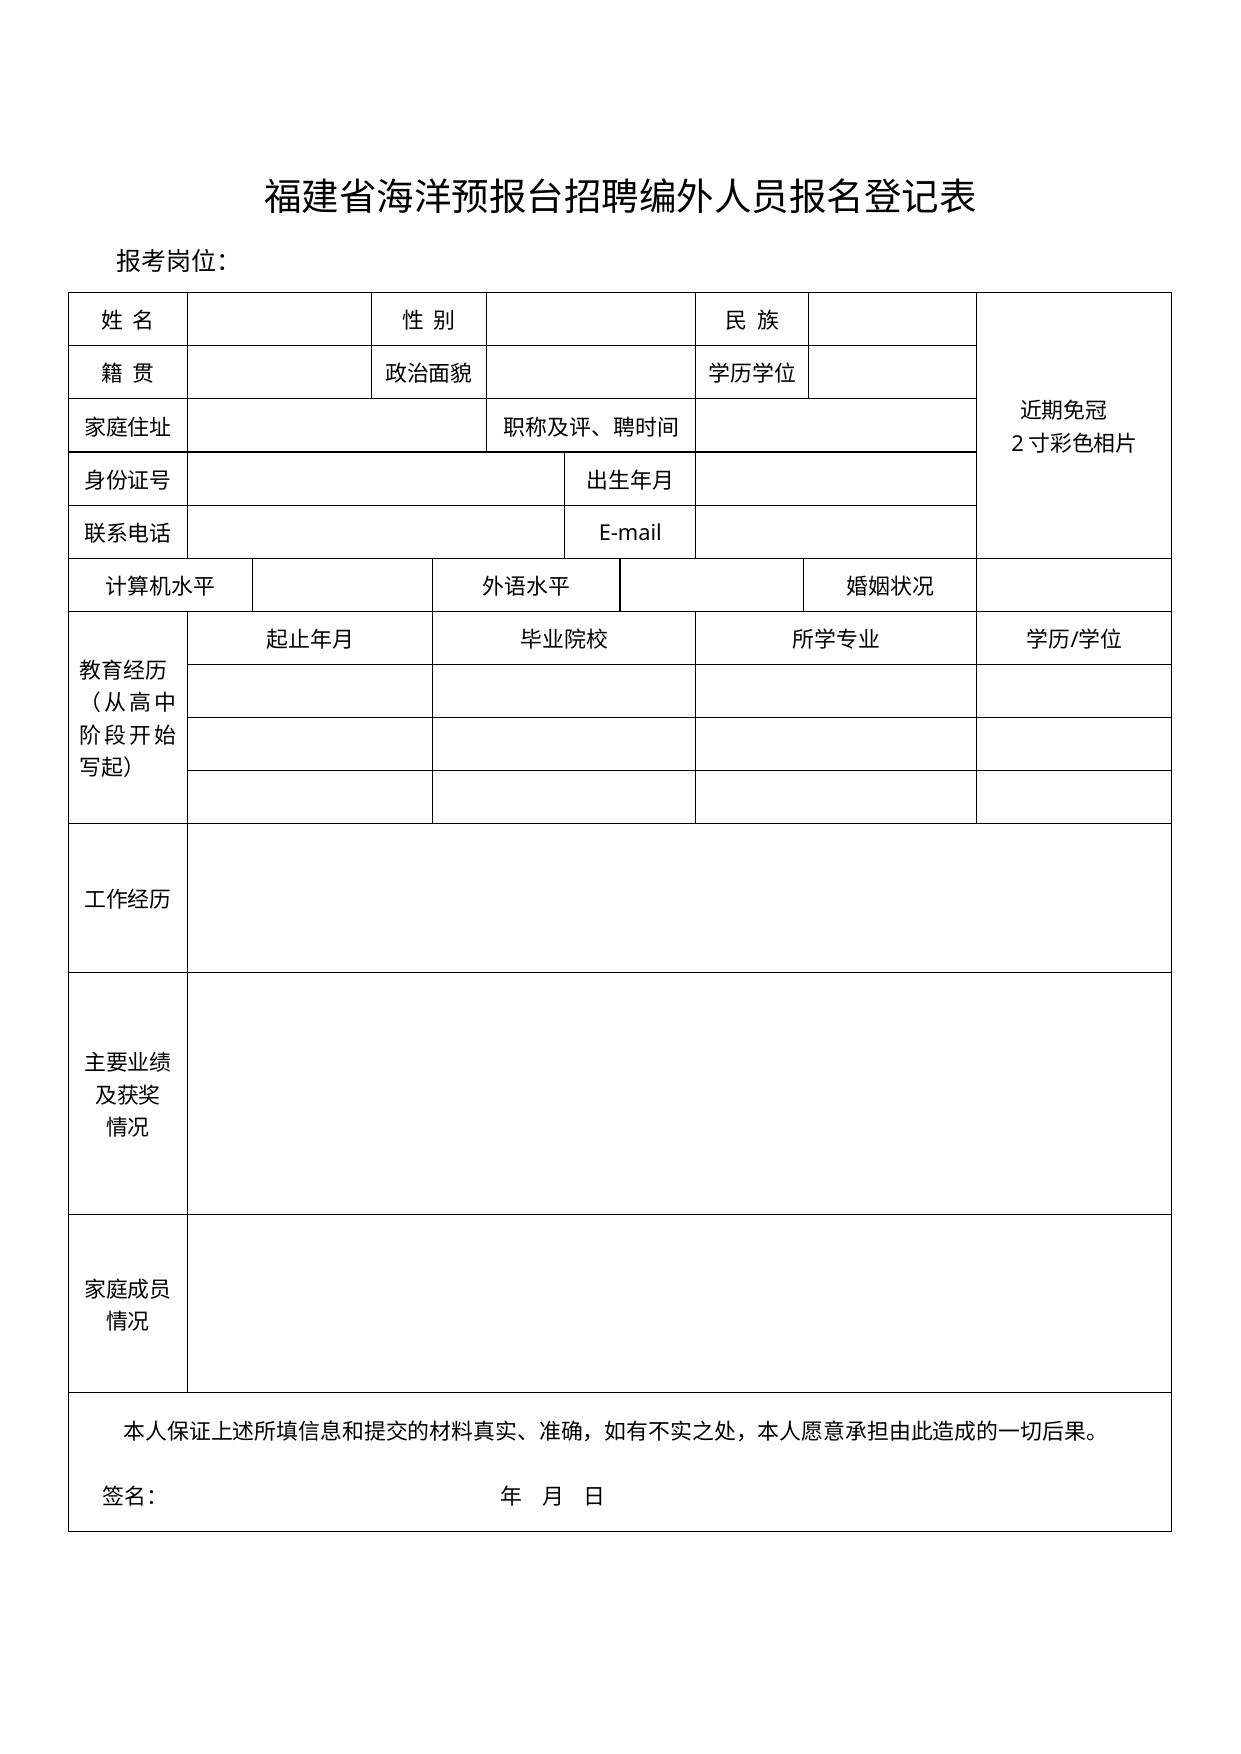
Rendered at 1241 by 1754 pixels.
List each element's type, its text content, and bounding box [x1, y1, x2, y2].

table_cell [977, 559, 1171, 611]
table_cell [696, 453, 976, 504]
table_cell [188, 453, 564, 504]
table_cell [433, 718, 695, 770]
table_cell [188, 771, 432, 823]
table_cell [696, 718, 976, 770]
table_cell [188, 824, 1171, 972]
table_header 姓 名 [69, 293, 187, 345]
text 报考岗位： [54, 227, 1092, 292]
table_cell 毕业院校 [433, 612, 695, 664]
table_cell 学历/学位 [977, 612, 1171, 664]
table_cell [696, 771, 976, 823]
table_cell [188, 665, 432, 717]
table_header [188, 293, 371, 345]
table_cell [977, 718, 1171, 770]
table_cell [253, 559, 432, 611]
table_cell 家庭成员情况 [69, 1215, 187, 1392]
table_cell 身份证号 [69, 453, 187, 504]
table_cell [487, 346, 695, 398]
table_header 近期免冠 2寸彩色相片 [977, 293, 1171, 558]
table_cell [809, 346, 976, 398]
table_header [487, 293, 695, 345]
table_cell 工作经历 [69, 824, 187, 972]
table_header [809, 293, 976, 345]
table_cell [188, 973, 1171, 1214]
table_cell [433, 771, 695, 823]
table_cell [188, 506, 564, 558]
table_cell 所学专业 [696, 612, 976, 664]
table_cell [977, 665, 1171, 717]
table_cell 家庭住址 [69, 399, 187, 451]
table_cell 婚姻状况 [804, 559, 976, 611]
table_cell 学历学位 [696, 346, 808, 398]
table_cell 起止年月 [188, 612, 432, 664]
table_cell [621, 559, 803, 611]
table_cell 籍 贯 [69, 346, 187, 398]
table_cell [977, 771, 1171, 823]
table_header 民 族 [696, 293, 808, 345]
table_cell 政治面貌 [372, 346, 486, 398]
table_cell [696, 665, 976, 717]
table_cell 本人保证上述所填信息和提交的材料真实、准确，如有不实之处，本人愿意承担由此造成的一切后果。 签名： 年 月 日 [69, 1393, 1171, 1531]
table_cell 计算机水平 [69, 559, 252, 611]
table_cell [188, 399, 486, 451]
table_cell 出生年月 [565, 453, 695, 504]
table_cell 主要业绩及获奖 情况 [69, 973, 187, 1214]
table_cell [696, 399, 976, 451]
table_cell [433, 665, 695, 717]
table_cell 职称及评、聘时间 [487, 399, 695, 451]
table_cell 教育经历 （从高中阶段开始写起） [69, 612, 187, 823]
table_cell [188, 1215, 1171, 1392]
table_cell [188, 346, 371, 398]
text 福建省海洋预报台招聘编外人员报名登记表 [54, 162, 1092, 227]
table_cell 外语水平 [433, 559, 619, 611]
table_cell [188, 718, 432, 770]
table_cell 联系电话 [69, 506, 187, 558]
table_cell [696, 506, 976, 558]
table_header 性 别 [372, 293, 486, 345]
table_cell E-mail [565, 506, 695, 558]
